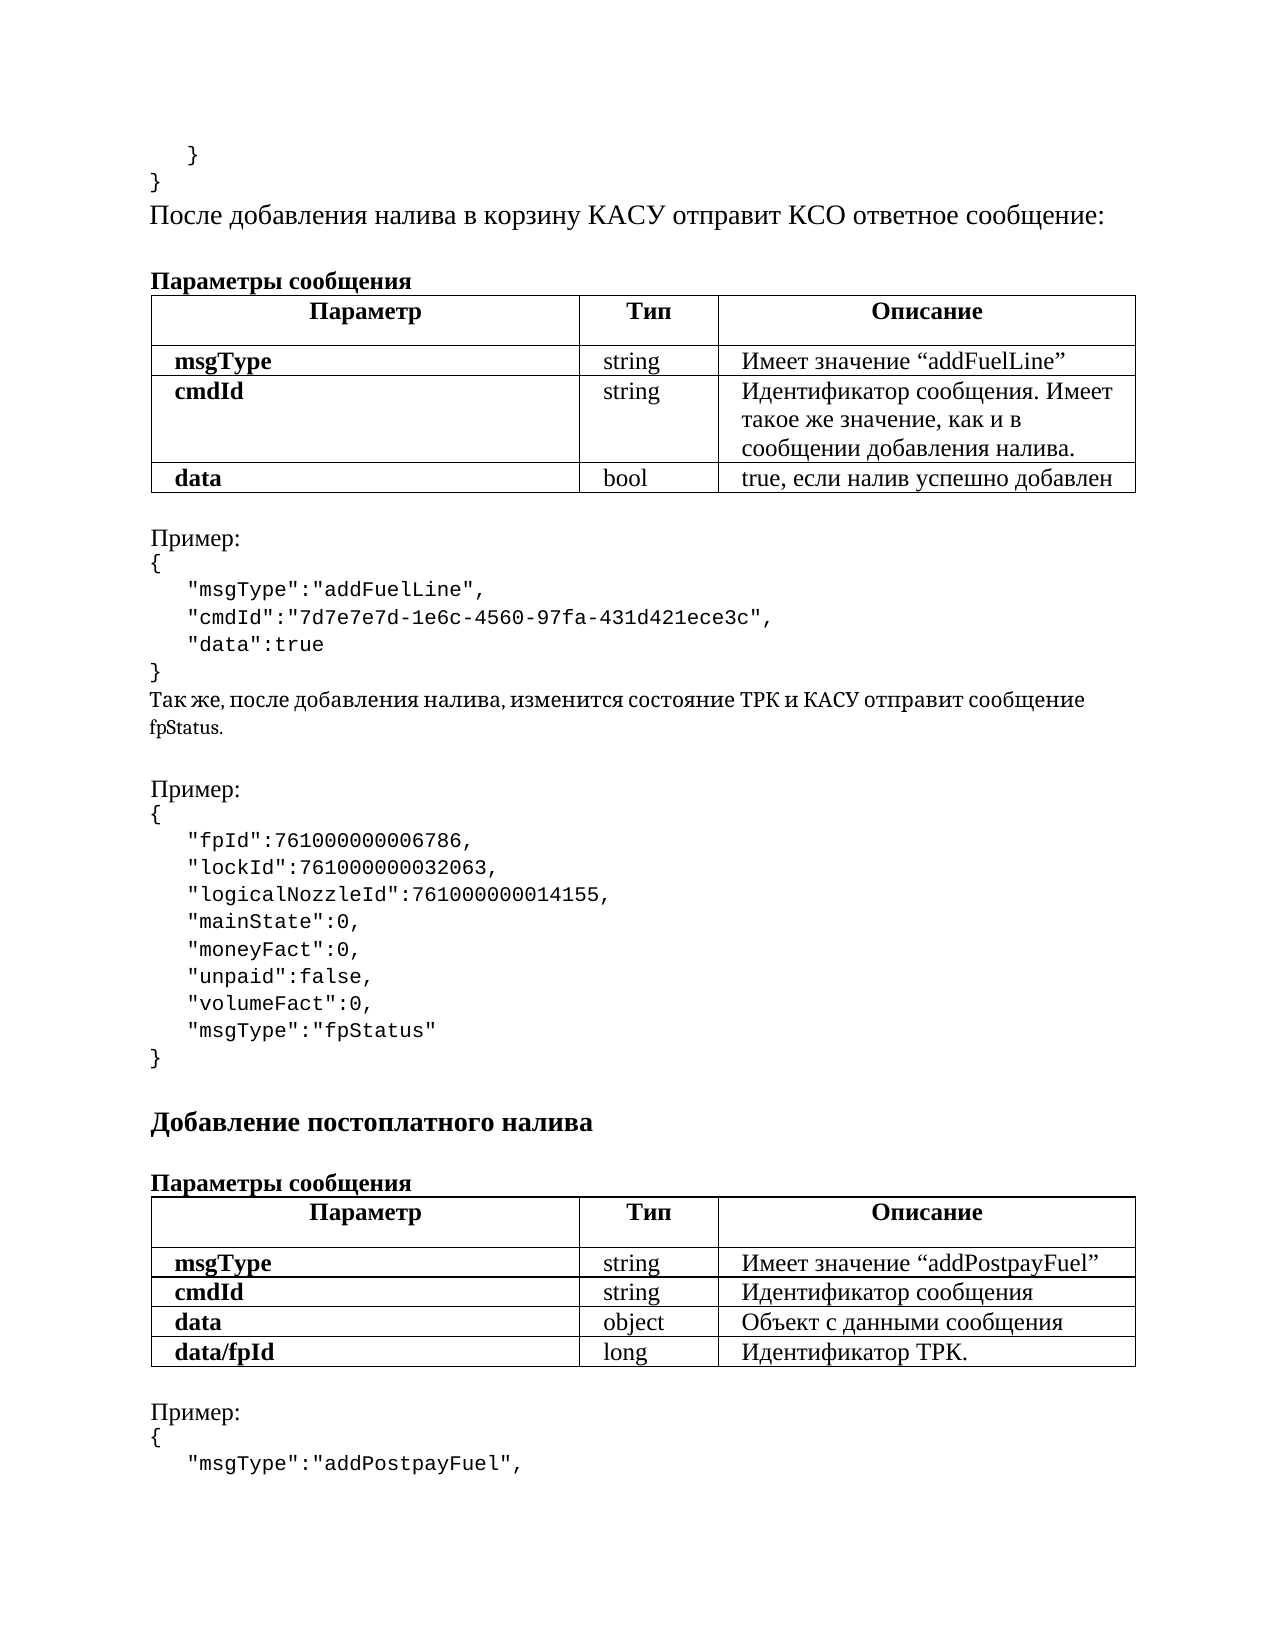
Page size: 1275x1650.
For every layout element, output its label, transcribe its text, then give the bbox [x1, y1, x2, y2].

text Добавление постоплатного налива [150, 1104, 1136, 1137]
text } [149, 171, 1136, 194]
text "logicalNozzleId":761000000014155, [149, 884, 1136, 908]
table_cell true, если налив успешно добавлен [719, 463, 1135, 492]
text "moneyFact":0, [149, 938, 1136, 962]
text } [149, 144, 1136, 167]
table_cell data/fpId [152, 1337, 579, 1366]
text { [149, 803, 1136, 826]
text "msgType":"addPostpayFuel", [149, 1453, 1136, 1477]
text "mainState":0, [149, 911, 1136, 935]
table_cell data [152, 1307, 579, 1336]
text "unpaid":false, [149, 966, 1136, 989]
table_header Тип [580, 1198, 718, 1247]
text } [149, 1047, 1136, 1071]
table_cell Имеет значение “addPostpayFuel” [719, 1248, 1135, 1276]
table_header Описание [719, 296, 1135, 345]
table_cell data [152, 463, 579, 492]
table_header Параметр [152, 1198, 579, 1247]
table_cell Объект с данными сообщения [719, 1307, 1135, 1336]
table_cell bool [580, 463, 718, 492]
table_cell msgType [152, 1248, 579, 1276]
text "fpId":761000000006786, [149, 830, 1136, 853]
text "data":true [149, 634, 1136, 657]
table_cell string [580, 346, 718, 375]
text Так же, после добавления налива, изменится состояние ТРК и КАСУ отправит сообщение fpStatus. [149, 688, 1136, 740]
table_cell Идентификатор ТРК. [719, 1337, 1135, 1366]
text Пример: [150, 1397, 1136, 1426]
text Пример: [150, 523, 1136, 552]
text "lockId":761000000032063, [149, 857, 1136, 881]
table_header Параметр [152, 296, 579, 345]
text { [149, 1426, 1136, 1450]
text { [149, 552, 1136, 576]
table_cell Идентификатор сообщения. Имеет такое же значение, как и в сообщении добавления налива. [719, 376, 1135, 462]
text "msgType":"addFuelLine", [149, 579, 1136, 603]
text "cmdId":"7d7e7e7d-1e6c-4560-97fa-431d421ece3c", [149, 607, 1136, 630]
table_cell string [580, 1278, 718, 1306]
table_cell string [580, 376, 718, 462]
table_cell long [580, 1337, 718, 1366]
table_cell cmdId [152, 376, 579, 462]
text Пример: [150, 774, 1136, 803]
table_cell cmdId [152, 1278, 579, 1306]
table_cell string [580, 1248, 718, 1276]
text После добавления налива в корзину КАСУ отправит КСО ответное сообщение: [149, 198, 1136, 231]
text } [149, 661, 1136, 685]
table_cell msgType [152, 346, 579, 375]
text "volumeFact":0, [149, 993, 1136, 1017]
table_header Тип [580, 296, 718, 345]
table_cell object [580, 1307, 718, 1336]
text Параметры сообщения [150, 1168, 1136, 1196]
table_cell Идентификатор сообщения [719, 1278, 1135, 1306]
text "msgType":"fpStatus" [149, 1020, 1136, 1044]
table_header Описание [719, 1198, 1135, 1247]
text Параметры сообщения [150, 266, 1136, 295]
table_cell Имеет значение “addFuelLine” [719, 346, 1135, 375]
